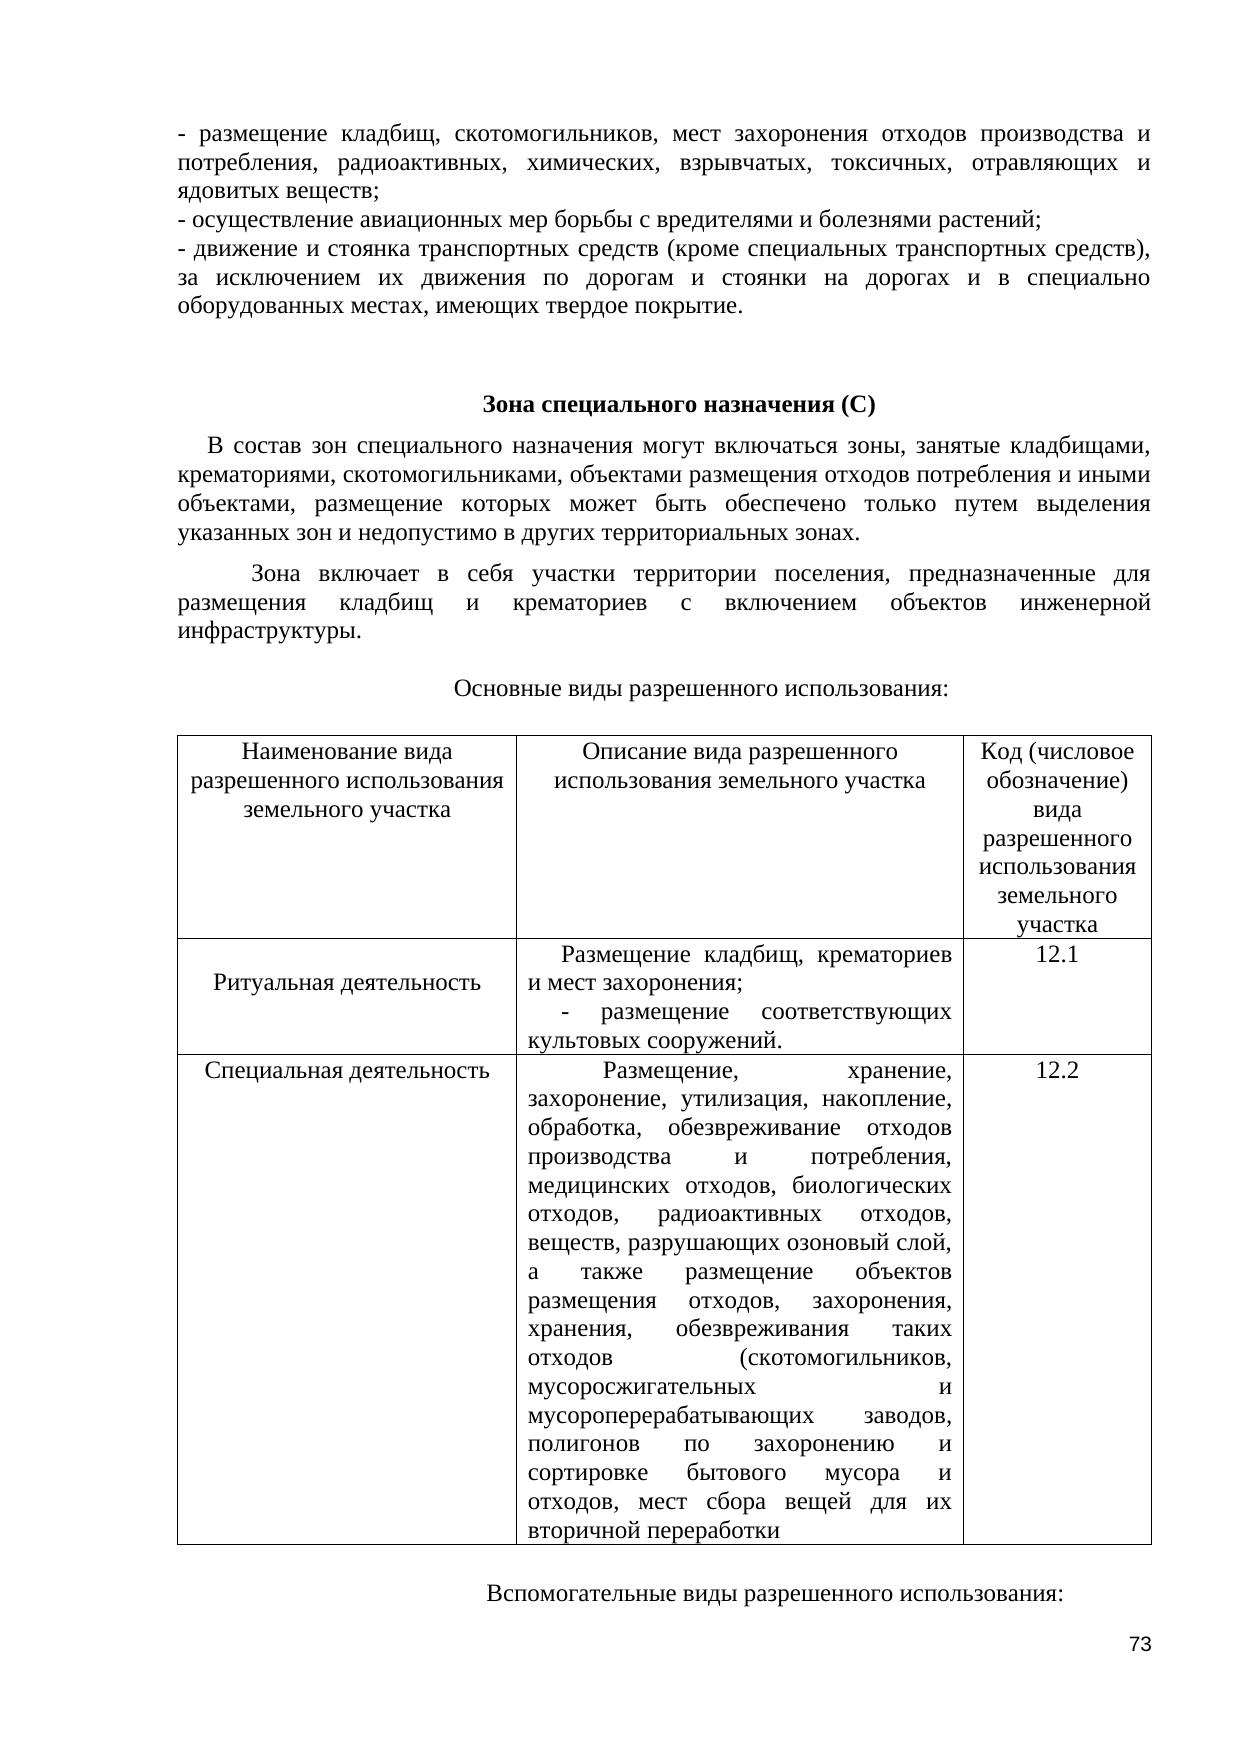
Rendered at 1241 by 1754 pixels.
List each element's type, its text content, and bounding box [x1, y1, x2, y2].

text - размещение кладбищ, скотомогильников, мест захоронения отходов производства и потребления, радиоактивных, химических, взрывчатых, токсичных, отравляющих и ядовитых веществ; [177, 118, 1152, 204]
table_header Код (числовое обозначение) вида разрешенного использования земельного участка [964, 736, 1151, 938]
text В состав зон специального назначения могут включаться зоны, занятые кладбищами, крематориями, скотомогильниками, объектами размещения отходов потребления и иными объектами, размещение которых может быть обеспечено только путем выделения указанных зон и недопустимо в других территориальных зонах. [177, 431, 1152, 546]
subtitle Вспомогательные виды разрешенного использования: [88, 1578, 1152, 1607]
table_header Описание вида разрешенного использования земельного участка [517, 736, 963, 938]
text - осуществление авиационных мер борьбы с вредителями и болезнями растений; [177, 204, 1152, 233]
table_cell Размещение кладбищ, крематориев и мест захоронения; - размещение соответствующих культовых сооружений. [517, 939, 963, 1054]
table_cell Специальная деятельность [178, 1055, 516, 1543]
text Основные виды разрешенного использования: [177, 673, 1152, 702]
text Зона специального назначения (С) [207, 389, 1152, 418]
table_header Наименование вида разрешенного использования земельного участка [178, 736, 516, 938]
text Зона включает в себя участки территории поселения, предназначенные для размещения кладбищ и крематориев с включением объектов инженерной инфраструктуры. [177, 558, 1152, 644]
table_cell Ритуальная деятельность [178, 939, 516, 1054]
table_cell 12.2 [964, 1055, 1151, 1543]
table_cell 12.1 [964, 939, 1151, 1054]
table_cell Размещение, хранение, захоронение, утилизация, накопление, обработка, обезвреживание отходов производства и потребления, медицинских отходов, биологических отходов, радиоактивных отходов, веществ, разрушающих озоновый слой, а также размещение объектов размещения отходов, захоронения, хранения, обезвреживания таких отходов (скотомогильников, мусоросжигательных и мусороперерабатывающих заводов, полигонов по захоронению и сортировке бытового мусора и отходов, мест сбора вещей для их вторичной переработки [517, 1055, 963, 1543]
text - движение и стоянка транспортных средств (кроме специальных транспортных средств), за исключением их движения по дорогам и стоянки на дорогах и в специально оборудованных местах, имеющих твердое покрытие. [177, 233, 1152, 319]
